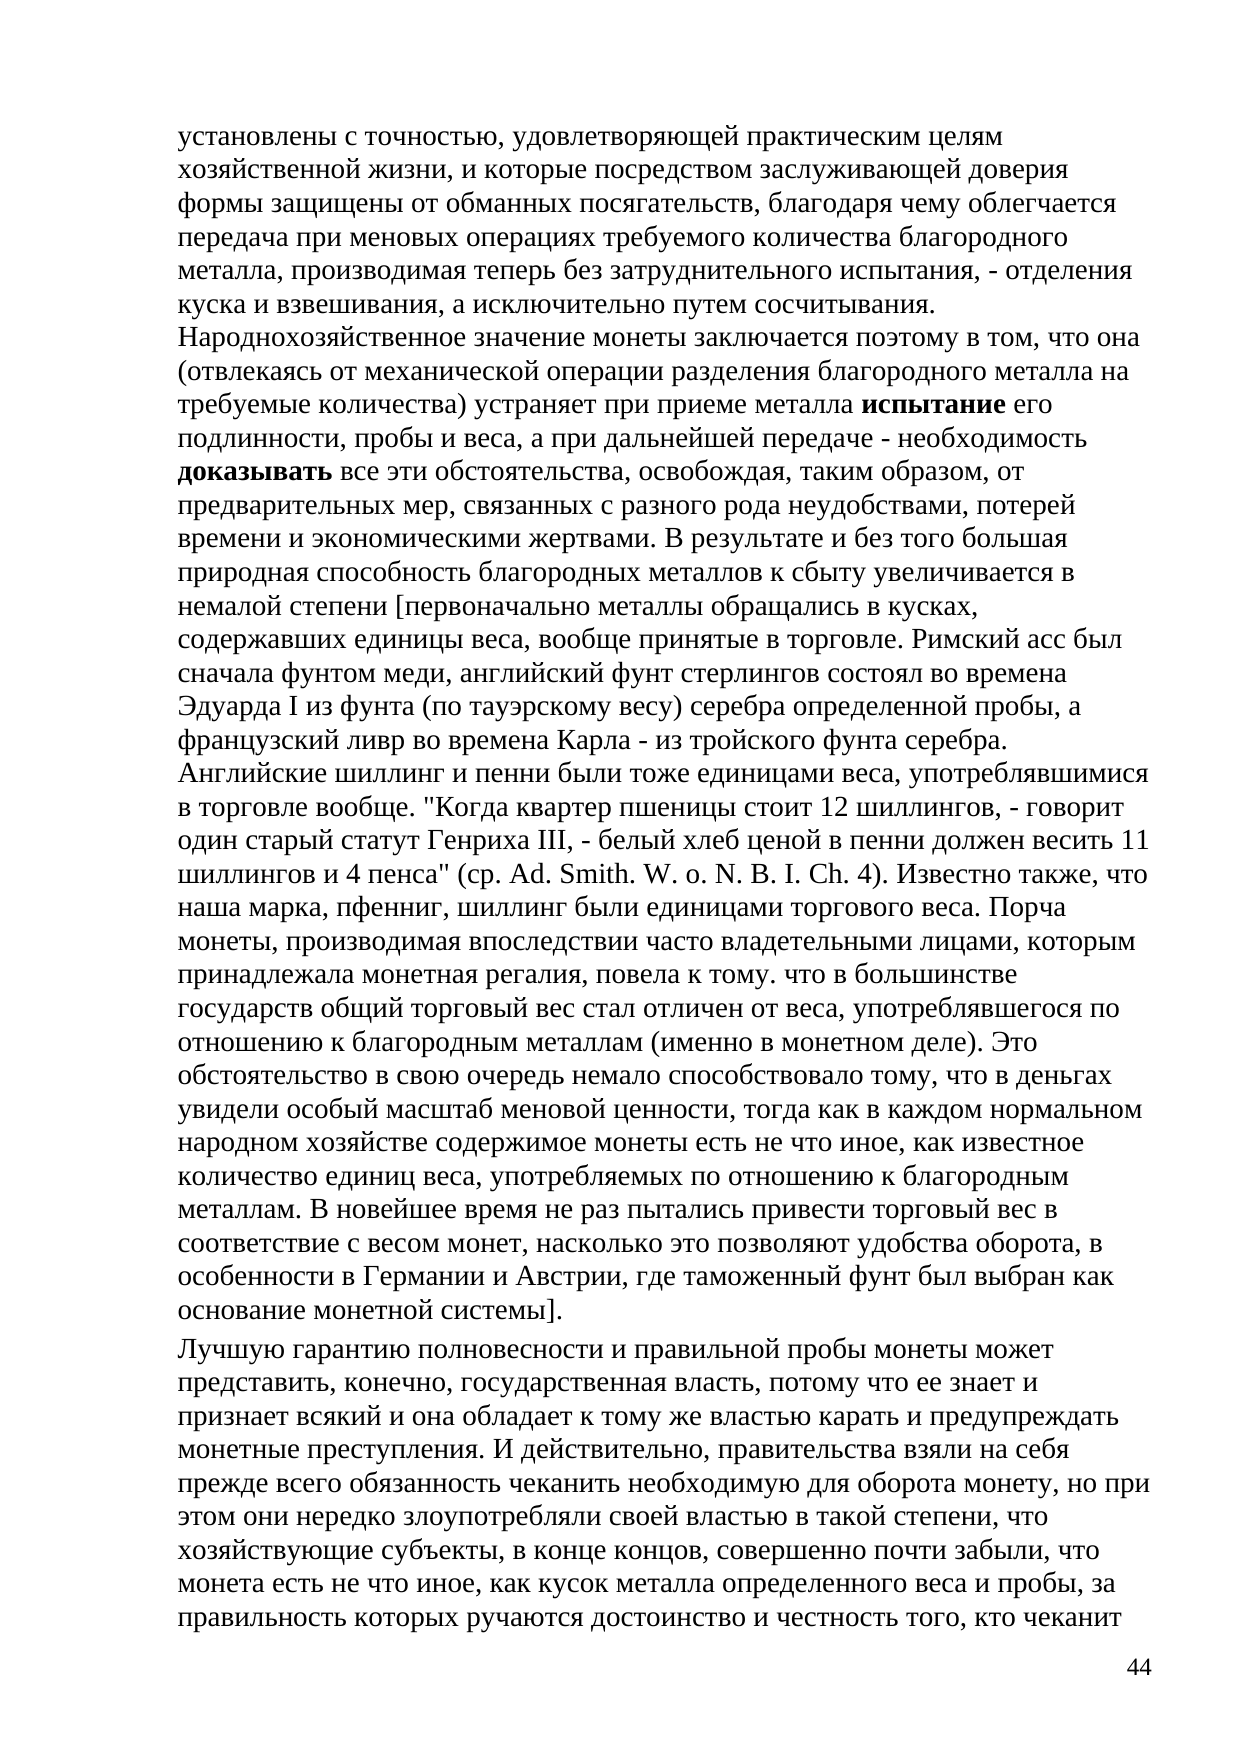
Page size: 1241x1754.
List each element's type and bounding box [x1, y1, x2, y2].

text [177, 1331, 1152, 1633]
text [177, 118, 1152, 1326]
